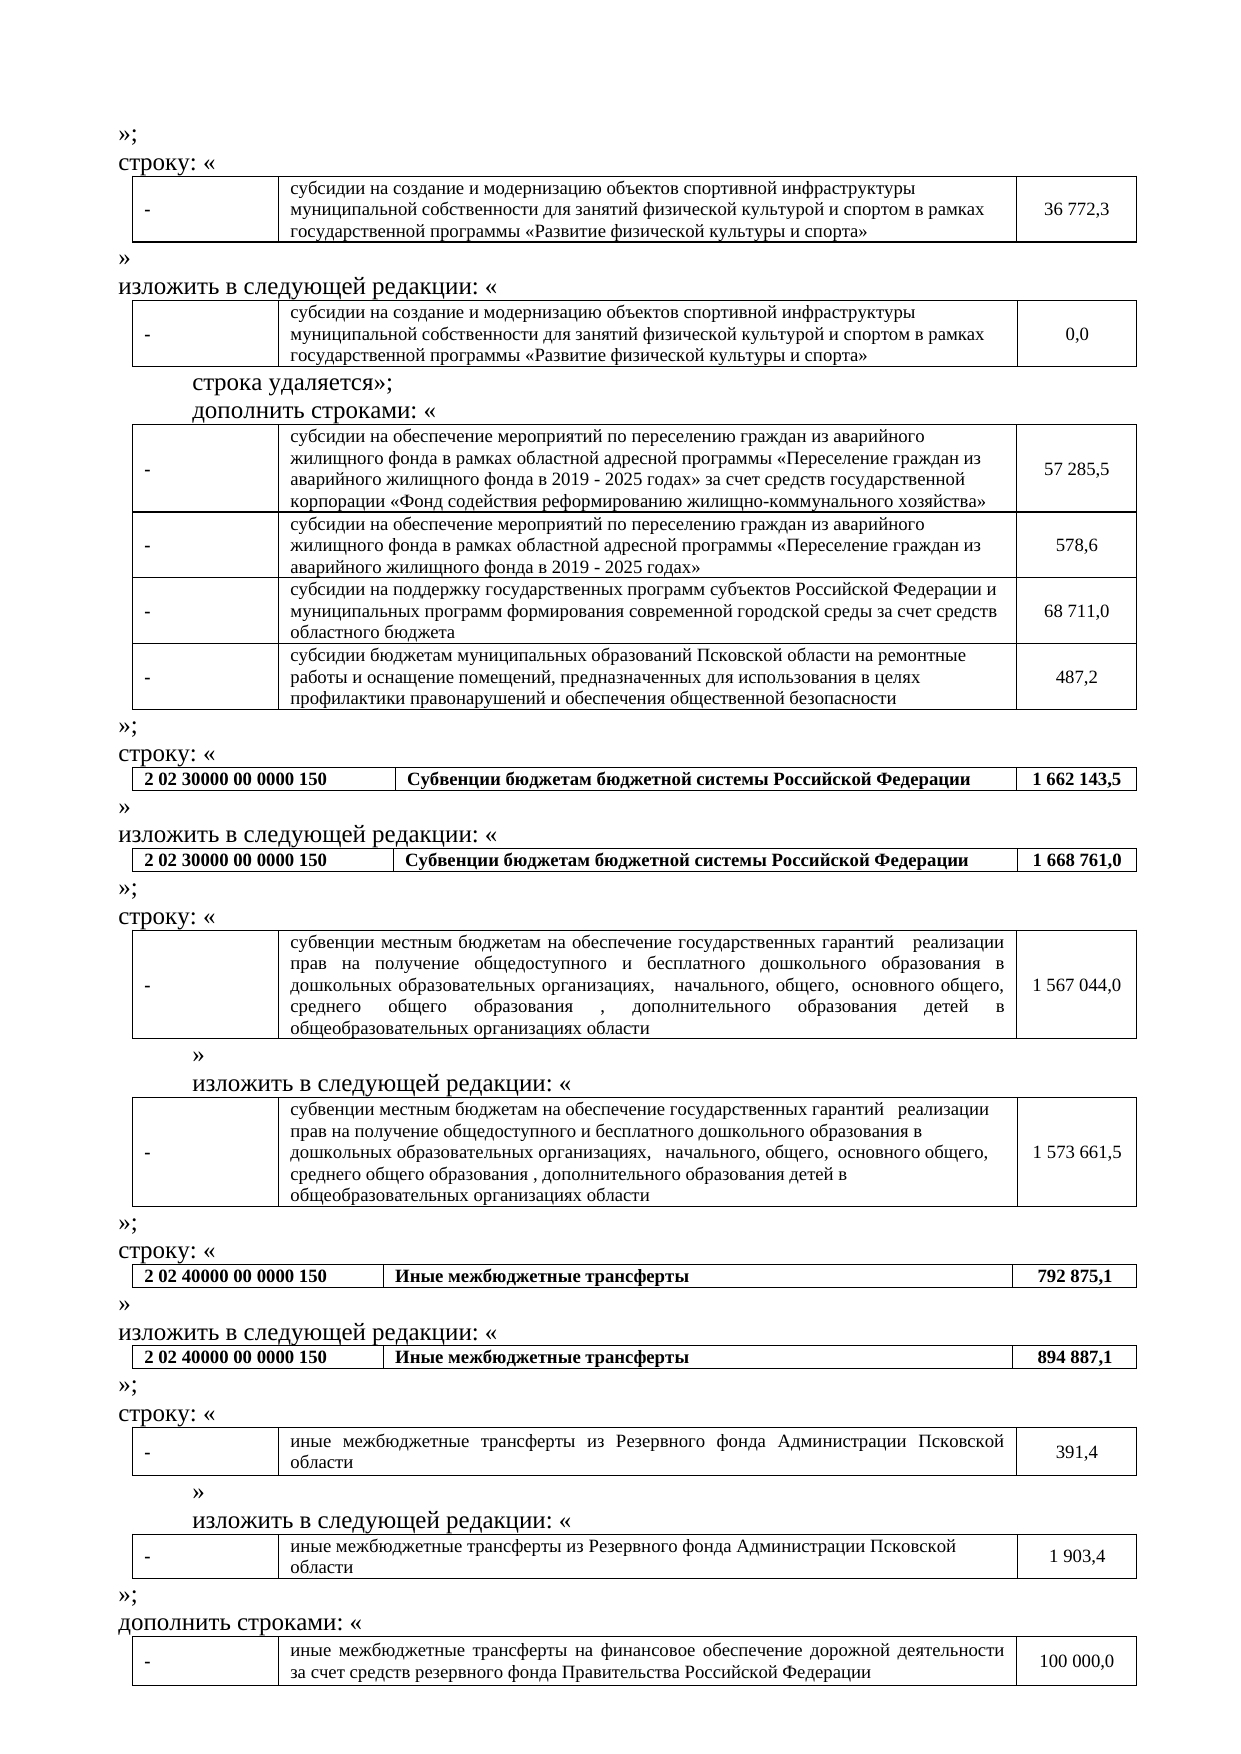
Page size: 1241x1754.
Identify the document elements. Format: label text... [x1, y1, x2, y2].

text строку: « [118, 1398, 1152, 1427]
table_header - [133, 1098, 278, 1206]
text изложить в следующей редакции: « [118, 1068, 1152, 1097]
table_cell 68 711,0 [1017, 578, 1136, 643]
table_header - [133, 1637, 278, 1685]
text строка удаляется»; [118, 367, 1152, 395]
table_cell 578,6 [1017, 513, 1136, 577]
text »; [118, 710, 1152, 738]
table_header 1 903,4 [1018, 1535, 1136, 1578]
table_header 2 02 30000 00 0000 150 [133, 849, 393, 871]
table_header 1 662 143,5 [1017, 768, 1136, 790]
table_header 2 02 30000 00 0000 150 [133, 768, 395, 790]
text » [118, 1039, 1152, 1068]
table_header - [133, 1428, 278, 1475]
table_header 0,0 [1018, 301, 1136, 366]
table_header 2 02 40000 00 0000 150 [133, 1346, 383, 1368]
text »; [118, 1579, 1152, 1607]
table_cell - [133, 578, 278, 643]
table_header субвенции местным бюджетам на обеспечение государственных гарантий реализации прав на получение общедоступного и бесплатного дошкольного образования в дошкольных образовательных организациях, начального, общего, основного общего, среднего общего образования , дополнительного образования детей в общеобразовательных организациях области [279, 931, 1016, 1038]
table_header субсидии на создание и модернизацию объектов спортивной инфраструктуры муниципальной собственности для занятий физической культурой и спортом в рамках государственной программы «Развитие физической культуры и спорта» [279, 301, 1017, 366]
text » [118, 1288, 1152, 1317]
text изложить в следующей редакции: « [118, 1505, 1152, 1533]
table_header субвенции местным бюджетам на обеспечение государственных гарантий реализации прав на получение общедоступного и бесплатного дошкольного образования в дошкольных образовательных организациях, начального, общего, основного общего, среднего общего образования , дополнительного образования детей в общеобразовательных организациях области [279, 1098, 1017, 1206]
table_header 792 875,1 [1013, 1265, 1136, 1287]
table_header - [133, 177, 278, 241]
table_cell субсидии бюджетам муниципальных образований Псковской области на ремонтные работы и оснащение помещений, предназначенных для использования в целях профилактики правонарушений и обеспечения общественной безопасности [279, 644, 1016, 709]
table_cell - [133, 513, 278, 577]
table_cell субсидии на поддержку государственных программ субъектов Российской Федерации и муниципальных программ формирования современной городской среды за счет средств областного бюджета [279, 578, 1016, 643]
table_header - [133, 931, 278, 1038]
table_header Иные межбюджетные трансферты [384, 1265, 1012, 1287]
text изложить в следующей редакции: « [118, 819, 1152, 848]
table_header 2 02 40000 00 0000 150 [133, 1265, 383, 1287]
text » [118, 791, 1152, 819]
text дополнить строками: « [118, 1607, 1152, 1636]
text »; [118, 872, 1152, 901]
text изложить в следующей редакции: « [118, 271, 1152, 300]
text » [118, 1476, 1152, 1505]
table_cell - [133, 644, 278, 709]
text строку: « [118, 1236, 1152, 1264]
table_header иные межбюджетные трансферты из Резервного фонда Администрации Псковской области [279, 1535, 1017, 1578]
text »; [118, 118, 1152, 147]
table_header субсидии на обеспечение мероприятий по переселению граждан из аварийного жилищного фонда в рамках областной адресной программы «Переселение граждан из аварийного жилищного фонда в 2019 - 2025 годах» за счет средств государственной корпорации «Фонд содействия реформированию жилищно-коммунального хозяйства» [279, 425, 1016, 511]
table_cell субсидии на обеспечение мероприятий по переселению граждан из аварийного жилищного фонда в рамках областной адресной программы «Переселение граждан из аварийного жилищного фонда в 2019 - 2025 годах» [279, 513, 1016, 577]
table_cell 487,2 [1017, 644, 1136, 709]
table_header Иные межбюджетные трансферты [384, 1346, 1012, 1368]
table_header 57 285,5 [1017, 425, 1136, 511]
table_header Субвенции бюджетам бюджетной системы Российской Федерации [396, 768, 1016, 790]
text »; [118, 1207, 1152, 1236]
table_header иные межбюджетные трансферты на финансовое обеспечение дорожной деятельности за счет средств резервного фонда Правительства Российской Федерации [279, 1637, 1016, 1685]
table_header - [133, 1535, 278, 1578]
table_header 36 772,3 [1017, 177, 1136, 241]
table_header 894 887,1 [1013, 1346, 1136, 1368]
text строку: « [118, 147, 1152, 176]
table_header 391,4 [1017, 1428, 1136, 1475]
text »; [118, 1369, 1152, 1398]
text строку: « [118, 738, 1152, 767]
table_header 1 573 661,5 [1018, 1098, 1136, 1206]
table_header - [133, 425, 278, 511]
table_header субсидии на создание и модернизацию объектов спортивной инфраструктуры муниципальной собственности для занятий физической культурой и спортом в рамках государственной программы «Развитие физической культуры и спорта» [279, 177, 1016, 241]
text строку: « [118, 901, 1152, 929]
table_header - [133, 301, 278, 366]
text дополнить строками: « [118, 395, 1152, 424]
table_header 1 668 761,0 [1018, 849, 1136, 871]
table_header 100 000,0 [1017, 1637, 1136, 1685]
table_header 1 567 044,0 [1017, 931, 1136, 1038]
table_header иные межбюджетные трансферты из Резервного фонда Администрации Псковской области [279, 1428, 1016, 1475]
text изложить в следующей редакции: « [118, 1317, 1152, 1345]
text » [118, 242, 1152, 271]
table_header Субвенции бюджетам бюджетной системы Российской Федерации [394, 849, 1017, 871]
